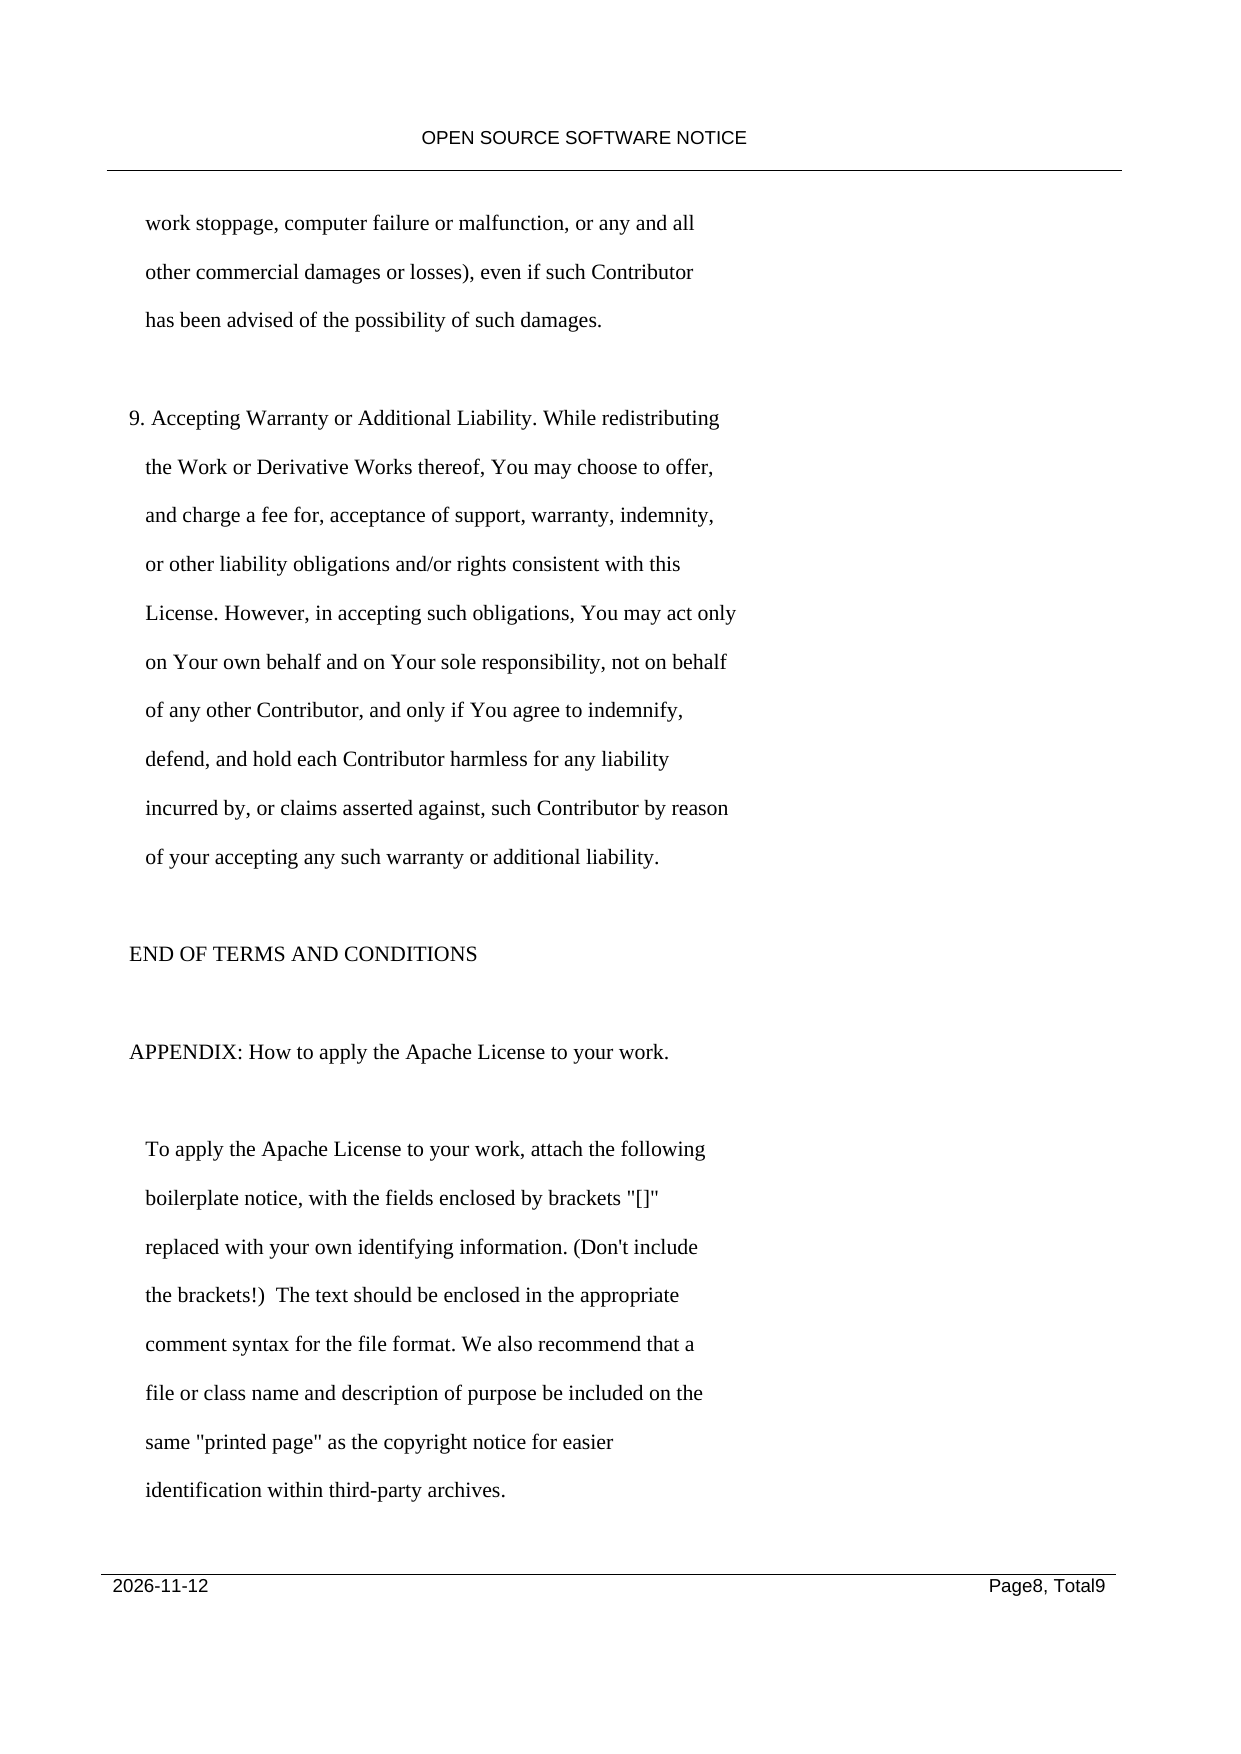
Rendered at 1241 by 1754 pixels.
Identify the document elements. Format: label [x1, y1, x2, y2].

text [112, 206, 1128, 1506]
